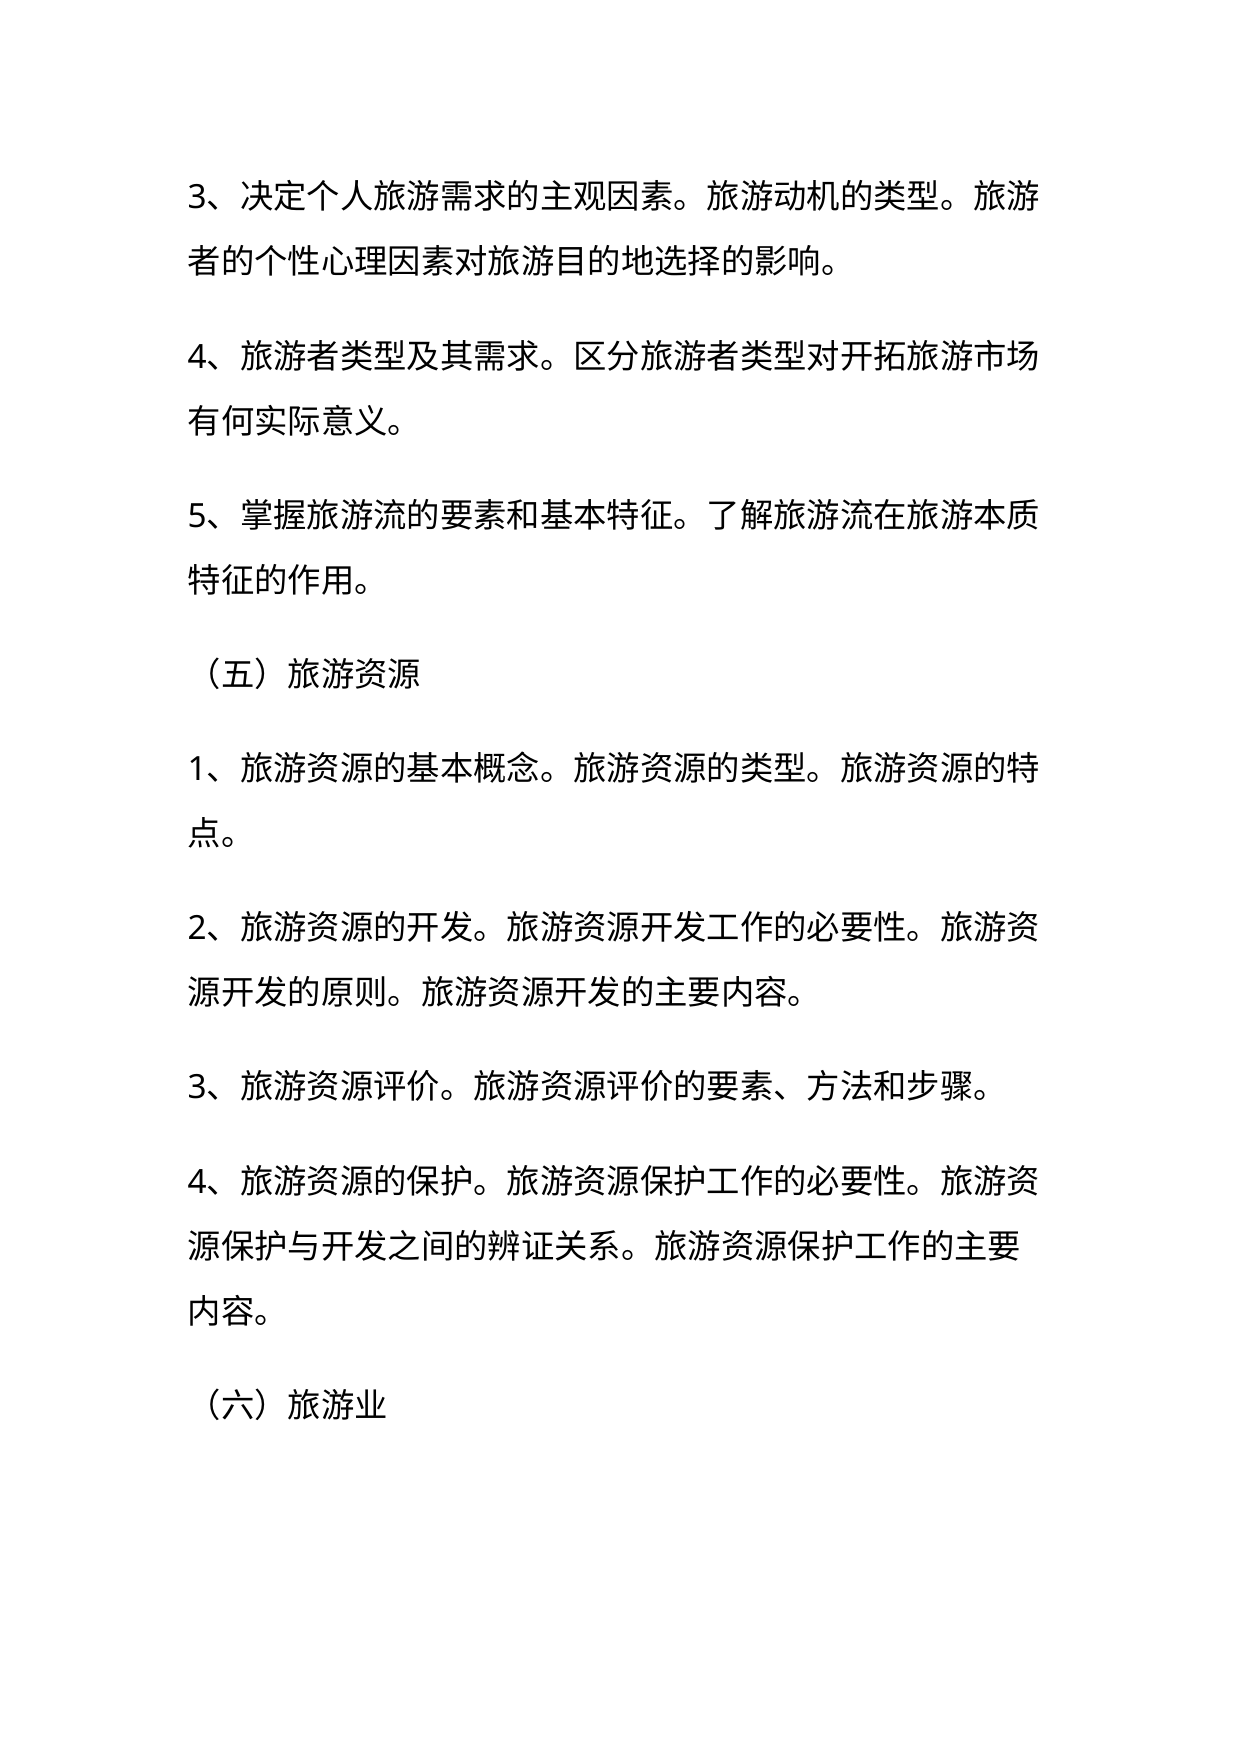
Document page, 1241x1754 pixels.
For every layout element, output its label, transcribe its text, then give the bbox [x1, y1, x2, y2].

text 2、旅游资源的开发。旅游资源开发工作的必要性。旅游资源开发的原则。旅游资源开发的主要内容。 [187, 893, 1053, 1023]
text （六）旅游业 [187, 1370, 1053, 1435]
text 4、旅游者类型及其需求。区分旅游者类型对开拓旅游市场有何实际意义。 [187, 321, 1053, 451]
text （五）旅游资源 [187, 639, 1053, 704]
text 4、旅游资源的保护。旅游资源保护工作的必要性。旅游资源保护与开发之间的辨证关系。旅游资源保护工作的主要内容。 [187, 1146, 1053, 1341]
text 3、决定个人旅游需求的主观因素。旅游动机的类型。旅游者的个性心理因素对旅游目的地选择的影响。 [187, 162, 1053, 292]
text 3、旅游资源评价。旅游资源评价的要素、方法和步骤。 [187, 1052, 1053, 1117]
text 1、旅游资源的基本概念。旅游资源的类型。旅游资源的特点。 [187, 734, 1053, 864]
text 5、掌握旅游流的要素和基本特征。了解旅游流在旅游本质特征的作用。 [187, 480, 1053, 610]
